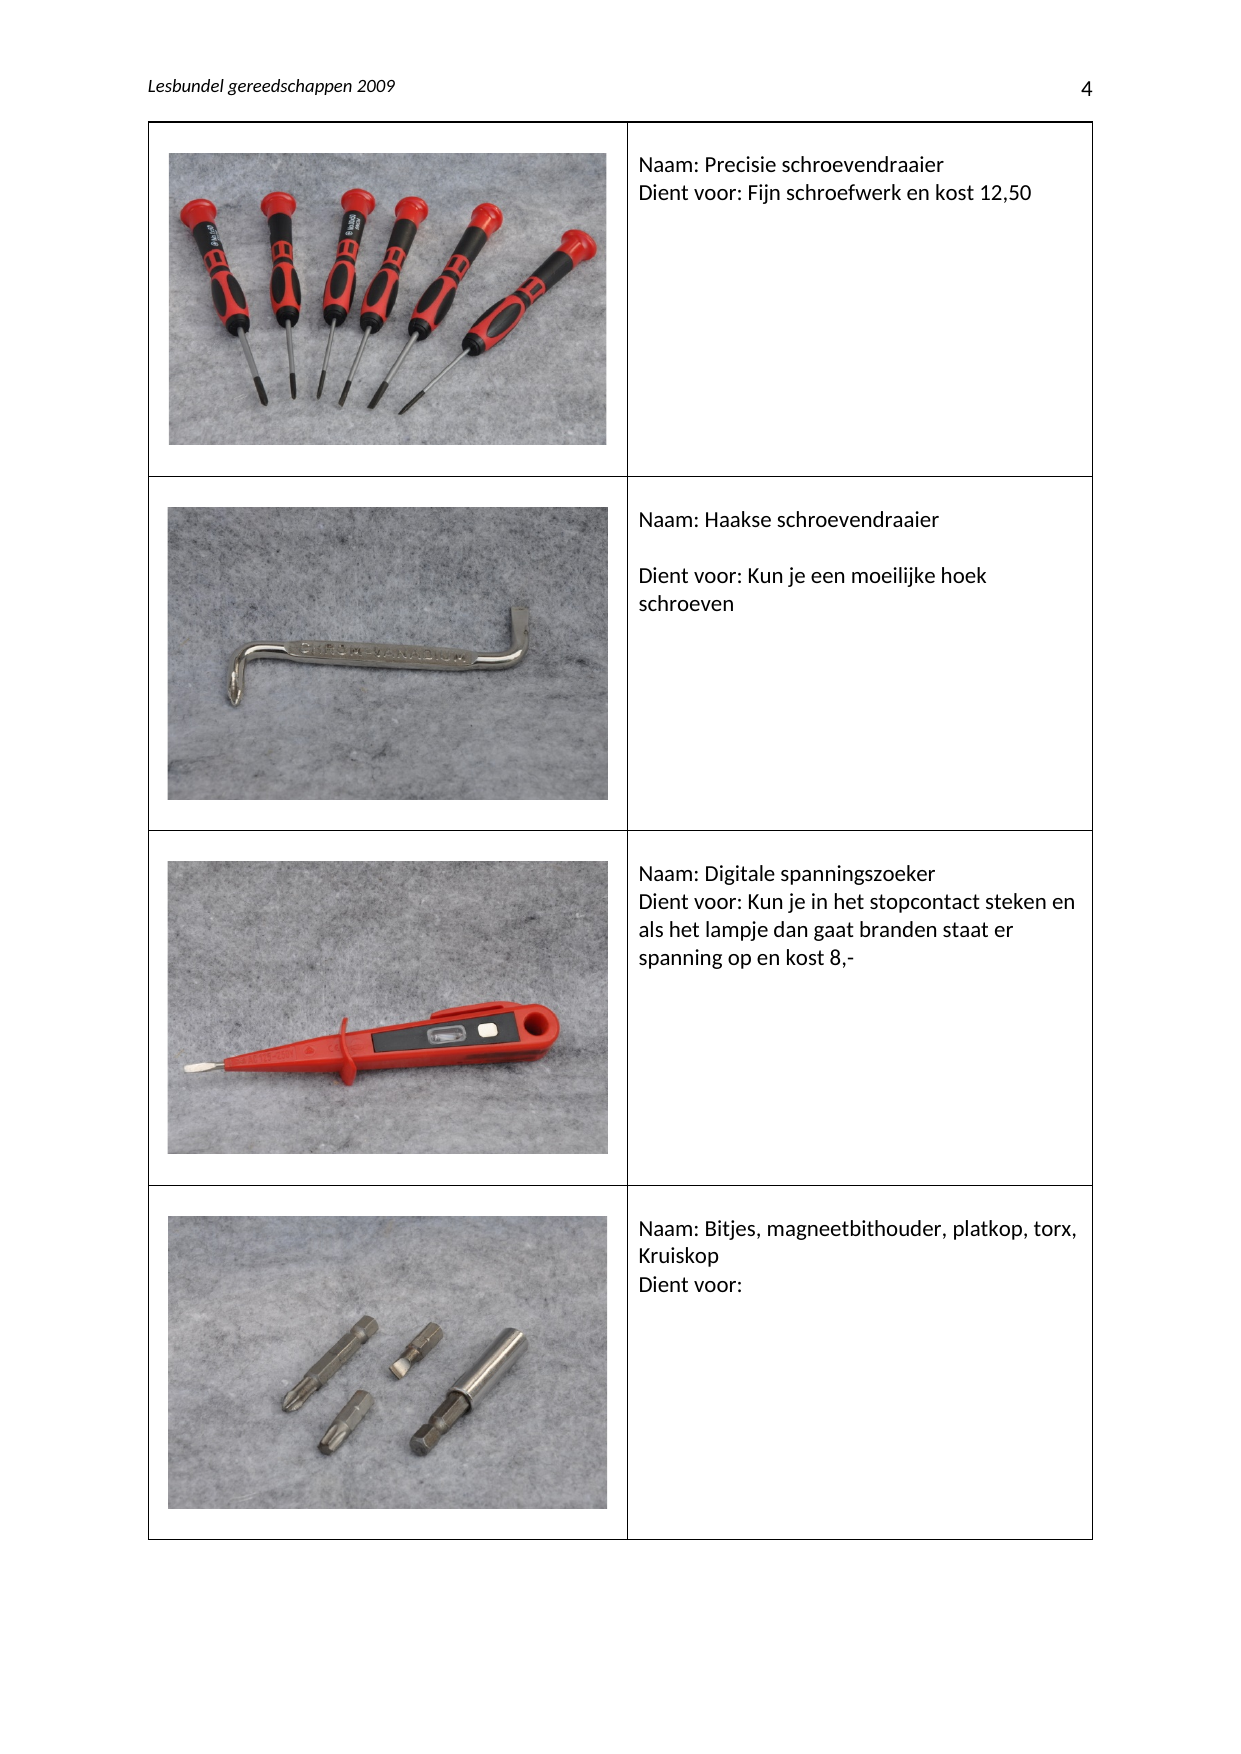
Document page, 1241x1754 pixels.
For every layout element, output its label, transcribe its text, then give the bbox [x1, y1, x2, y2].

table_cell [149, 831, 627, 1184]
picture [167, 861, 608, 1154]
table_cell [149, 1186, 627, 1539]
table_header [149, 123, 627, 476]
table_cell [149, 477, 627, 830]
picture [167, 507, 608, 800]
picture [168, 153, 607, 445]
table_cell Naam: Haakse schroevendraaier Dient voor: Kun je een moeilijke hoek schroeven [628, 477, 1092, 830]
table_cell Naam: Digitale spanningszoeker Dient voor: Kun je in het stopcontact steken en als het lampje dan gaat branden staat er spanning op en kost 8,- [628, 831, 1092, 1184]
picture [168, 1216, 608, 1509]
table_header Naam: Precisie schroevendraaier Dient voor: Fijn schroefwerk en kost 12,50 [628, 123, 1092, 476]
table_cell Naam: Bitjes, magneetbithouder, platkop, torx, Kruiskop Dient voor: [628, 1186, 1092, 1539]
